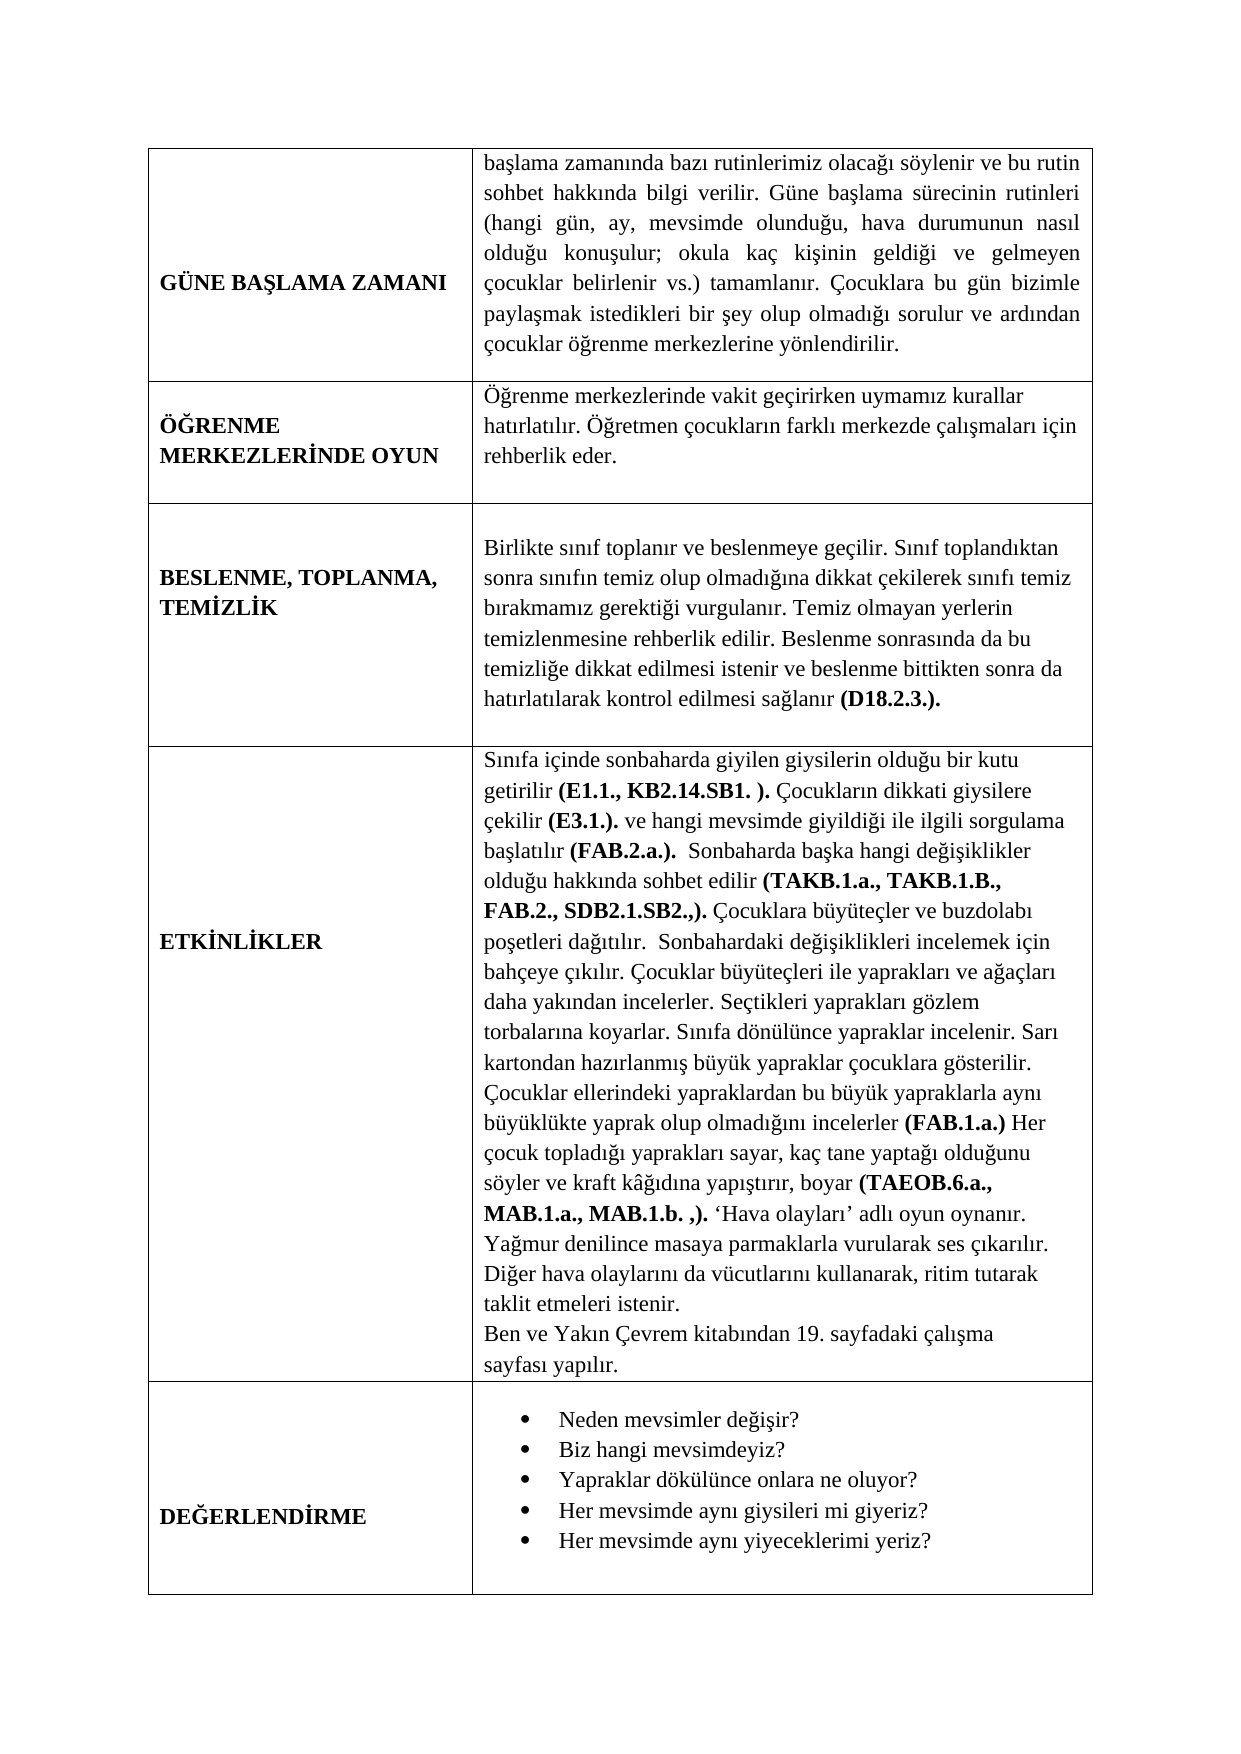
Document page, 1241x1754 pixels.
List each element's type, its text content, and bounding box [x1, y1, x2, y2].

table_cell DEĞERLENDİRME [149, 1382, 472, 1593]
table_cell Sınıfa içinde sonbaharda giyilen giysilerin olduğu bir kutu getirilir (E1.1., KB2.14.SB1. ). Çocukların dikkati giysilere çekilir (E3.1.). ve hangi mevsimde giyildiği ile ilgili sorgulama başlatılır (FAB.2.a.). Sonbaharda başka hangi değişiklikler olduğu hakkında sohbet edilir (TAKB.1.a., TAKB.1.B., FAB.2., SDB2.1.SB2.,). Çocuklara büyüteçler ve buzdolabı poşetleri dağıtılır. Sonbahardaki değişiklikleri incelemek için bahçeye çıkılır. Çocuklar büyüteçleri ile yaprakları ve ağaçları daha yakından incelerler. Seçtikleri yaprakları gözlem torbalarına koyarlar. Sınıfa dönülünce yapraklar incelenir. Sarı kartondan hazırlanmış büyük yapraklar çocuklara gösterilir. Çocuklar ellerindeki yapraklardan bu büyük yapraklarla aynı büyüklükte yaprak olup olmadığını incelerler (FAB.1.a.) Her çocuk topladığı yaprakları sayar, kaç tane yaptağı olduğunu söyler ve kraft kâğıdına yapıştırır, boyar (TAEOB.6.a., MAB.1.a., MAB.1.b. ,). ‘Hava olayları’ adlı oyun oynanır. Yağmur denilince masaya parmaklarla vurularak ses çıkarılır. Diğer hava olaylarını da vücutlarını kullanarak, ritim tutarak taklit etmeleri istenir. Ben ve Yakın Çevrem kitabından 19. sayfadaki çalışma sayfası yapılır. [473, 747, 1092, 1381]
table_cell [473, 1382, 1092, 1593]
table_cell Öğrenme merkezlerinde vakit geçirirken uymamız kurallar hatırlatılır. Öğretmen çocukların farklı merkezde çalışmaları için rehberlik eder. [473, 382, 1092, 503]
table_cell Birlikte sınıf toplanır ve beslenmeye geçilir. Sınıf toplandıktan sonra sınıfın temiz olup olmadığına dikkat çekilerek sınıfı temiz bırakmamız gerektiği vurgulanır. Temiz olmayan yerlerin temizlenmesine rehberlik edilir. Beslenme sonrasında da bu temizliğe dikkat edilmesi istenir ve beslenme bittikten sonra da hatırlatılarak kontrol edilmesi sağlanır (D18.2.3.). [473, 504, 1092, 746]
table_cell BESLENME, TOPLANMA, TEMİZLİK [149, 504, 472, 746]
table_cell ÖĞRENME MERKEZLERİNDE OYUN [149, 382, 472, 503]
table_cell ETKİNLİKLER [149, 747, 472, 1381]
table_header GÜNE BAŞLAMA ZAMANI [149, 149, 472, 381]
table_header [473, 149, 1092, 381]
